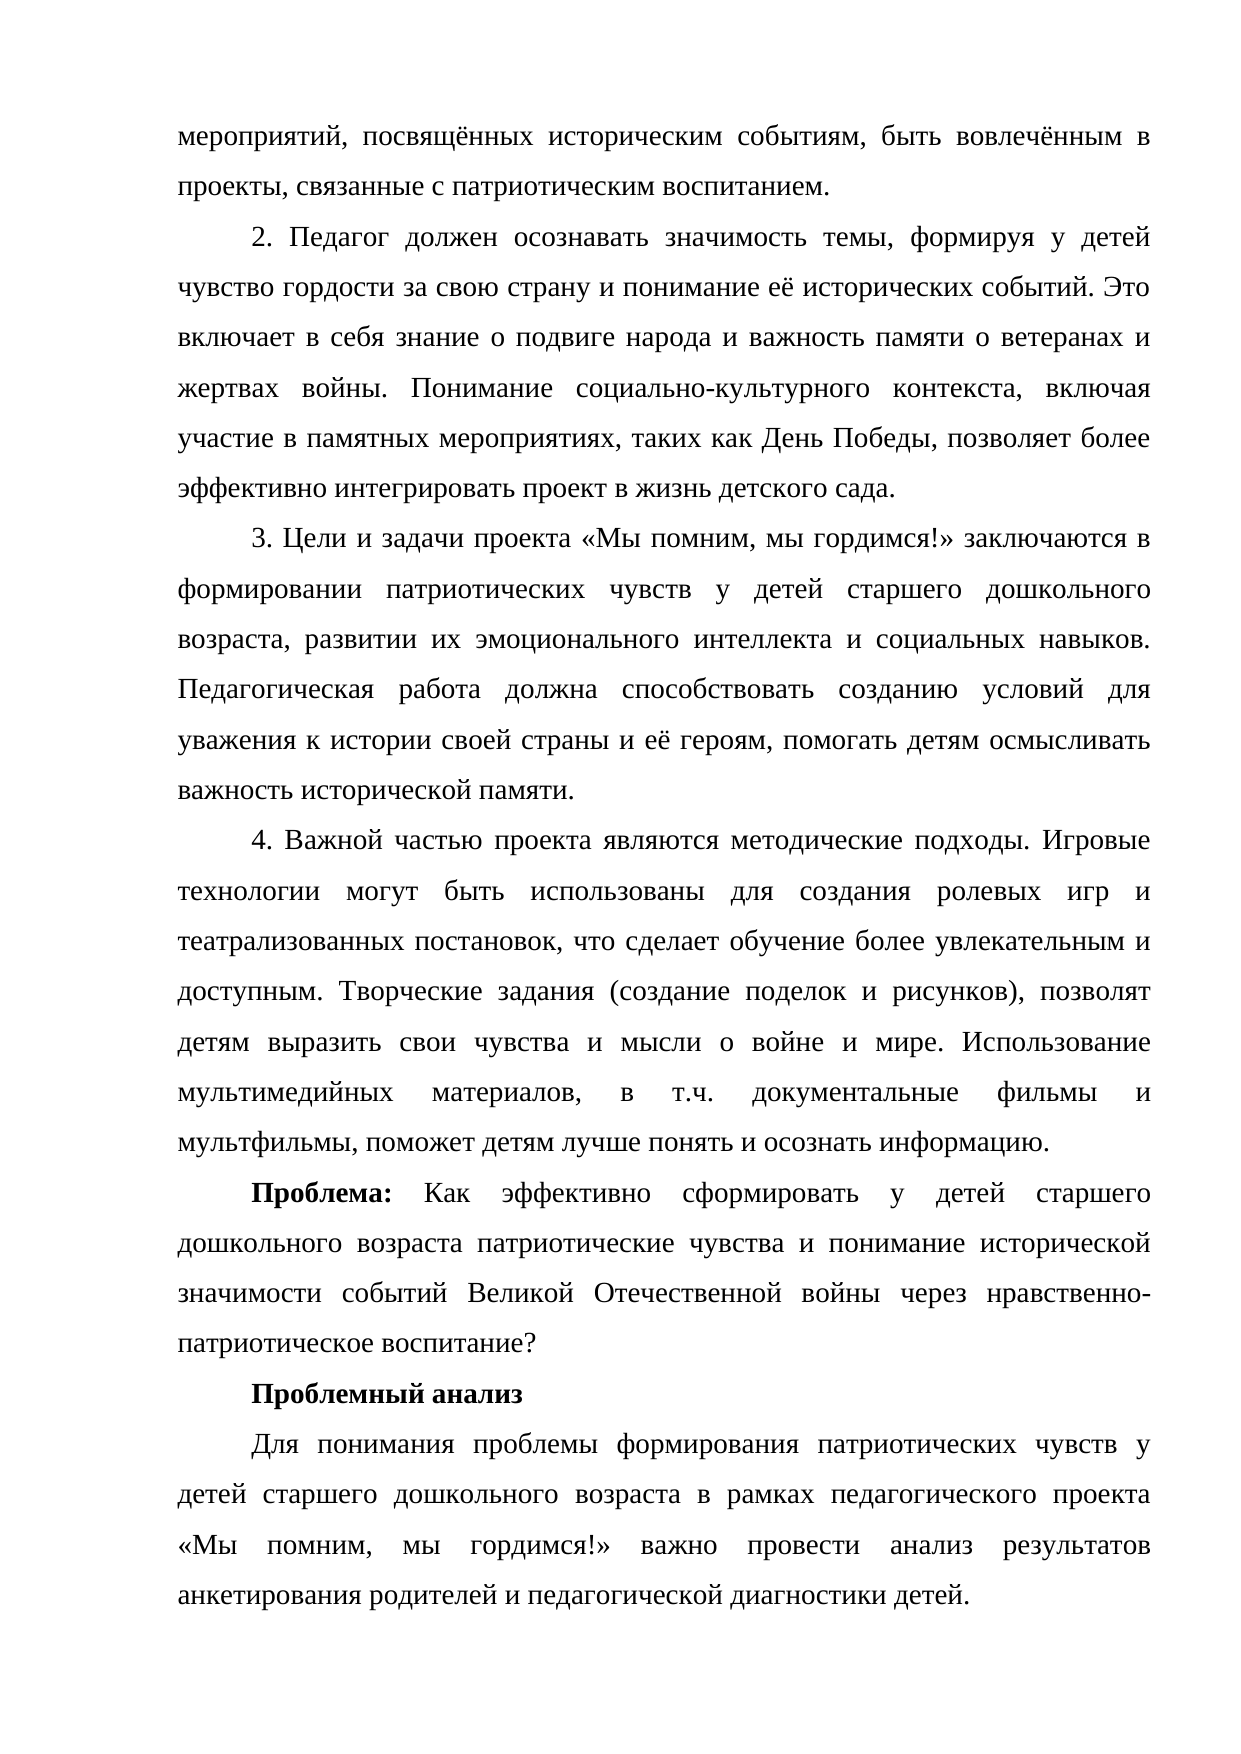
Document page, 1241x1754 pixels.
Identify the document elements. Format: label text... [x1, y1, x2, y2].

text 2. Педагог должен осознавать значимость темы, формируя у детей чувство гордости за свою страну и понимание её исторических событий. Это включает в себя знание о подвиге народа и важность памяти о ветеранах и жертвах войны. Понимание социально-культурного контекста, включая участие в памятных мероприятиях, таких как День Победы, позволяет более эффективно интегрировать проект в жизнь детского сада. [177, 219, 1152, 504]
text Для понимания проблемы формирования патриотических чувств у детей старшего дошкольного возраста в рамках педагогического проекта «Мы помним, мы гордимся!» важно провести анализ результатов анкетирования родителей и педагогической диагностики детей. [177, 1426, 1152, 1611]
text 4. Важной частью проекта являются методические подходы. Игровые технологии могут быть использованы для создания ролевых игр и театрализованных постановок, что сделает обучение более увлекательным и доступным. Творческие задания (создание поделок и рисунков), позволят детям выразить свои чувства и мысли о войне и мире. Использование мультимедийных материалов, в т.ч. документальные фильмы и мультфильмы, поможет детям лучше понять и осознать информацию. [177, 822, 1152, 1158]
text 3. Цели и задачи проекта «Мы помним, мы гордимся!» заключаются в формировании патриотических чувств у детей старшего дошкольного возраста, развитии их эмоционального интеллекта и социальных навыков. Педагогическая работа должна способствовать созданию условий для уважения к истории своей страны и её героям, помогать детям осмысливать важность исторической памяти. [177, 521, 1152, 806]
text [177, 118, 1152, 202]
text Проблема: Как эффективно сформировать у детей старшего дошкольного возраста патриотические чувства и понимание исторической значимости событий Великой Отечественной войны через нравственно-патриотическое воспитание? [177, 1175, 1152, 1359]
text Проблемный анализ [177, 1376, 1152, 1409]
